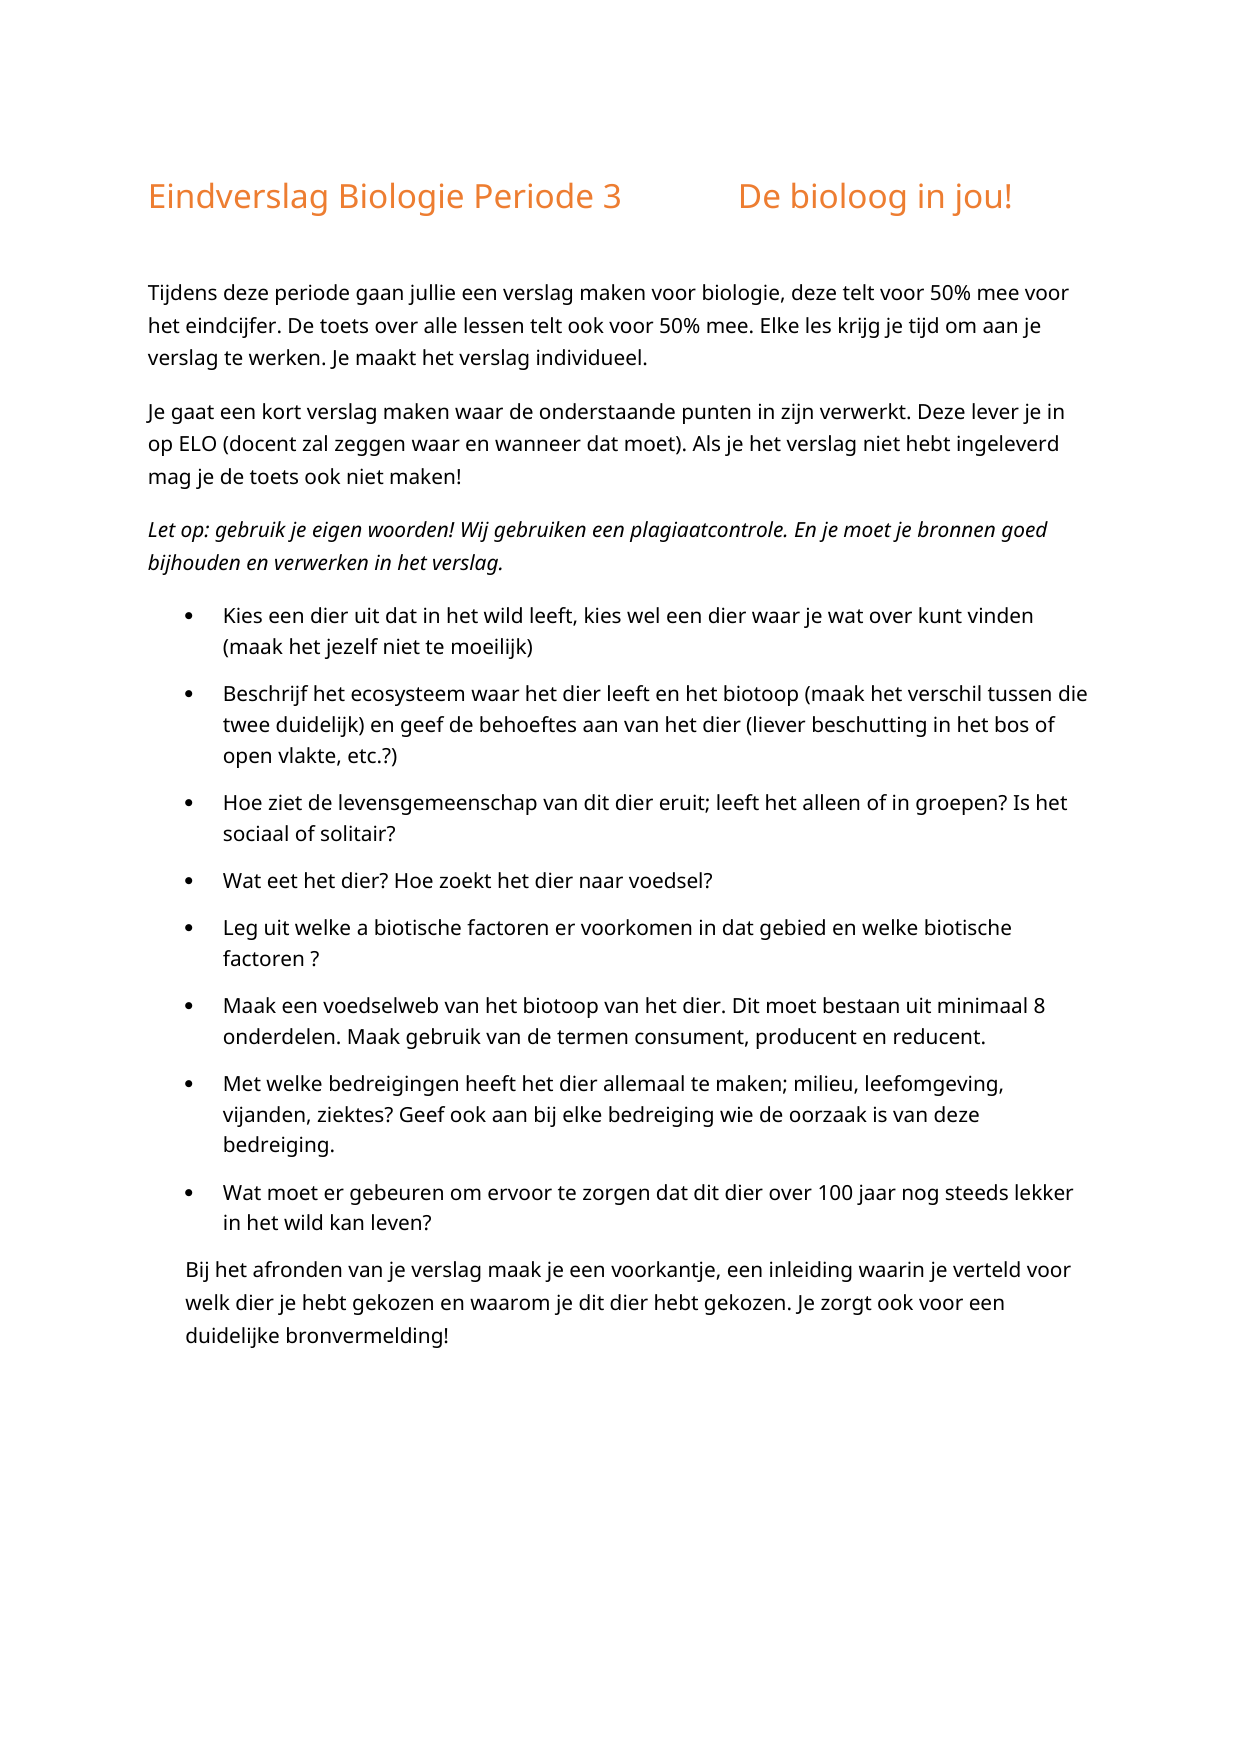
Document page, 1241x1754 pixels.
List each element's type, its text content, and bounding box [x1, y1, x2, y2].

subtitle Eindverslag Biologie Periode 3 De bioloog in jou! [148, 173, 1093, 218]
list Met welke bedreigingen heeft het dier allemaal te maken; milieu, leefomgeving, vijanden, ziektes? Geef ook aan bij elke bedreiging wie de oorzaak is van deze bedreiging. [185, 1069, 1093, 1159]
list Maak een voedselweb van het biotoop van het dier. Dit moet bestaan uit minimaal 8 onderdelen. Maak gebruik van de termen consument, producent en reducent. [185, 991, 1093, 1050]
list Leg uit welke a biotische factoren er voorkomen in dat gebied en welke biotische factoren ? [185, 913, 1093, 972]
text Tijdens deze periode gaan jullie een verslag maken voor biologie, deze telt voor 50% mee voor het eindcijfer. De toets over alle lessen telt ook voor 50% mee. Elke les krijg je tijd om aan je verslag te werken. Je maakt het verslag individueel. [148, 278, 1093, 372]
list Wat moet er gebeuren om ervoor te zorgen dat dit dier over 100 jaar nog steeds lekker in het wild kan leven? [185, 1178, 1093, 1237]
text Bij het afronden van je verslag maak je een voorkantje, een inleiding waarin je verteld voor welk dier je hebt gekozen en waarom je dit dier hebt gekozen. Je zorgt ook voor een duidelijke bronvermelding! [185, 1256, 1093, 1349]
list Beschrijf het ecosysteem waar het dier leeft en het biotoop (maak het verschil tussen die twee duidelijk) en geef de behoeftes aan van het dier (liever beschutting in het bos of open vlakte, etc.?) [185, 679, 1093, 769]
list Hoe ziet de levensgemeenschap van dit dier eruit; leeft het alleen of in groepen? Is het sociaal of solitair? [185, 788, 1093, 847]
text Let op: gebruik je eigen woorden! Wij gebruiken een plagiaatcontrole. En je moet je bronnen goed bijhouden en verwerken in het verslag. [148, 516, 1093, 577]
text Je gaat een kort verslag maken waar de onderstaande punten in zijn verwerkt. Deze lever je in op ELO (docent zal zeggen waar en wanneer dat moet). Als je het verslag niet hebt ingeleverd mag je de toets ook niet maken! [148, 397, 1093, 491]
list Wat eet het dier? Hoe zoekt het dier naar voedsel? [185, 866, 1093, 894]
list Kies een dier uit dat in het wild leeft, kies wel een dier waar je wat over kunt vinden (maak het jezelf niet te moeilijk) [185, 602, 1093, 661]
